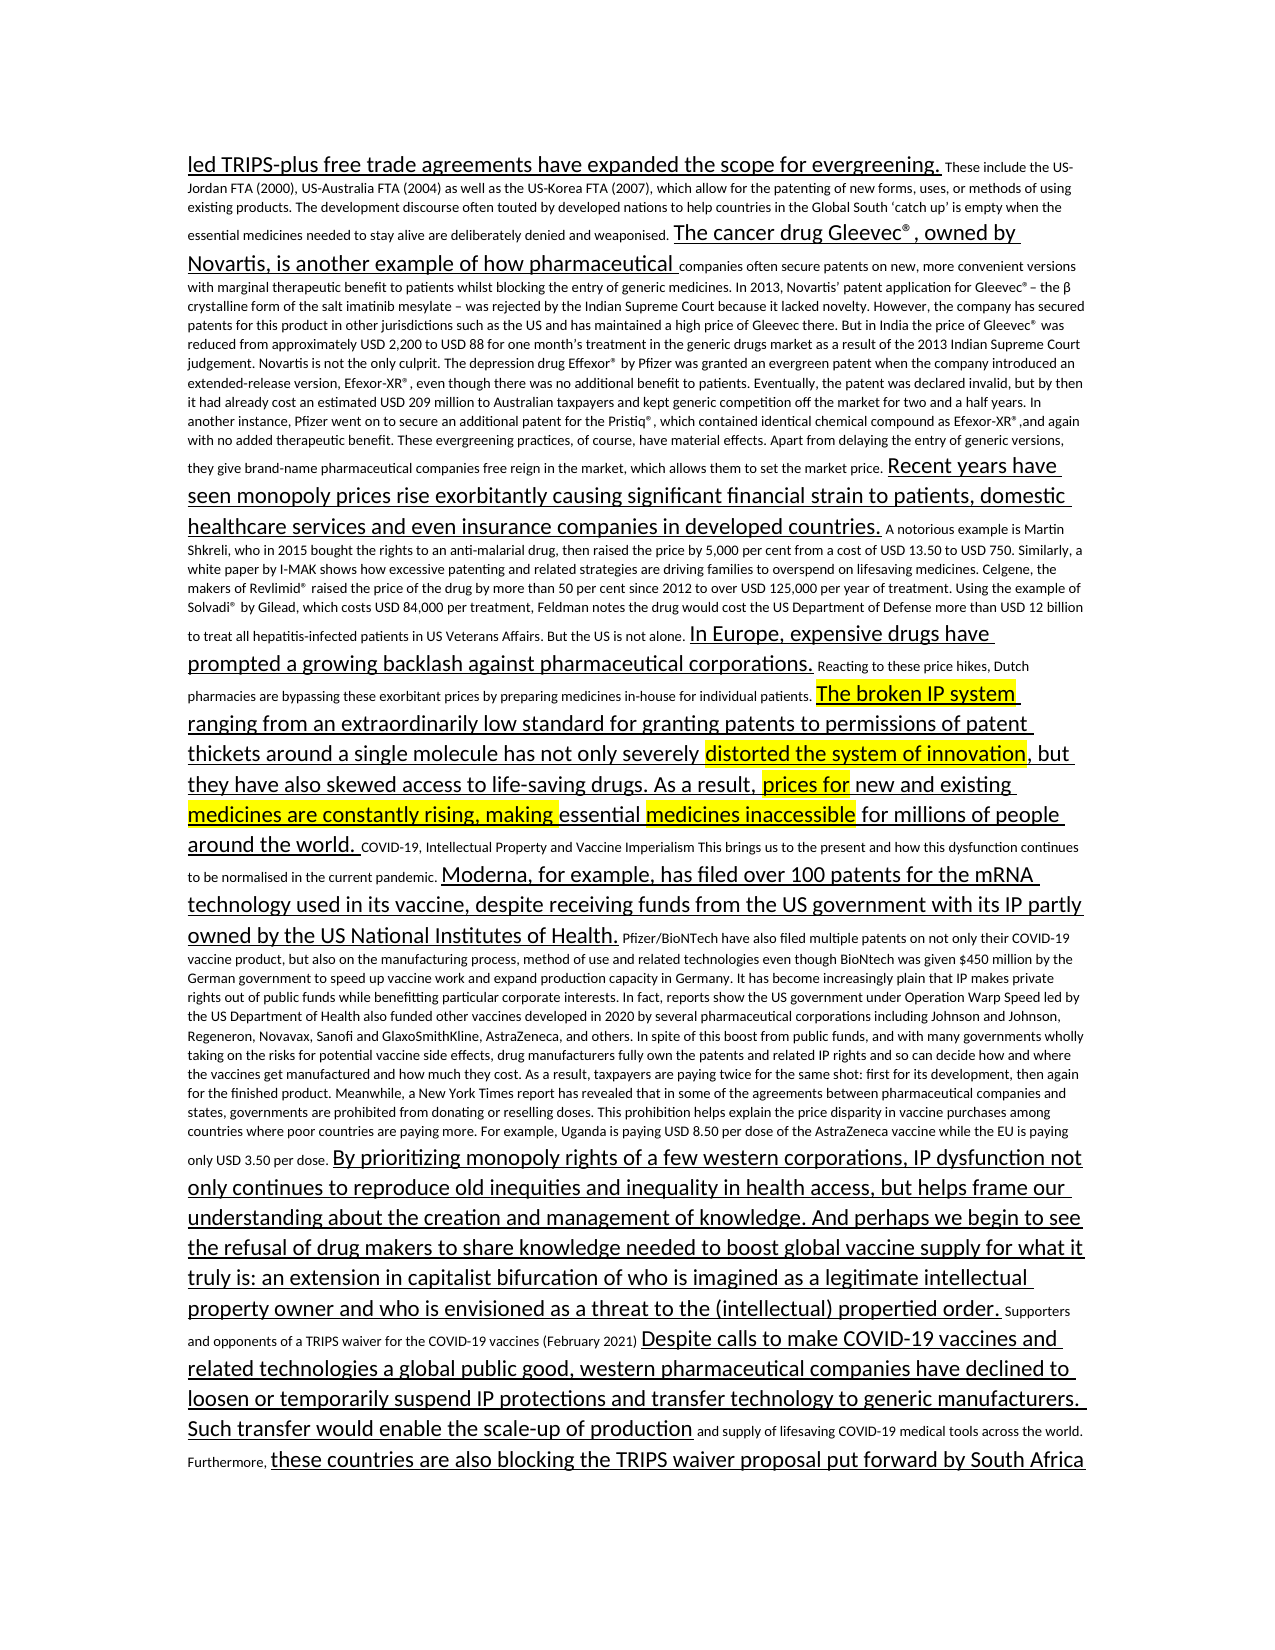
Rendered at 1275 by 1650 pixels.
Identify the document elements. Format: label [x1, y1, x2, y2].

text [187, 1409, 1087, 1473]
text [187, 150, 1087, 1408]
